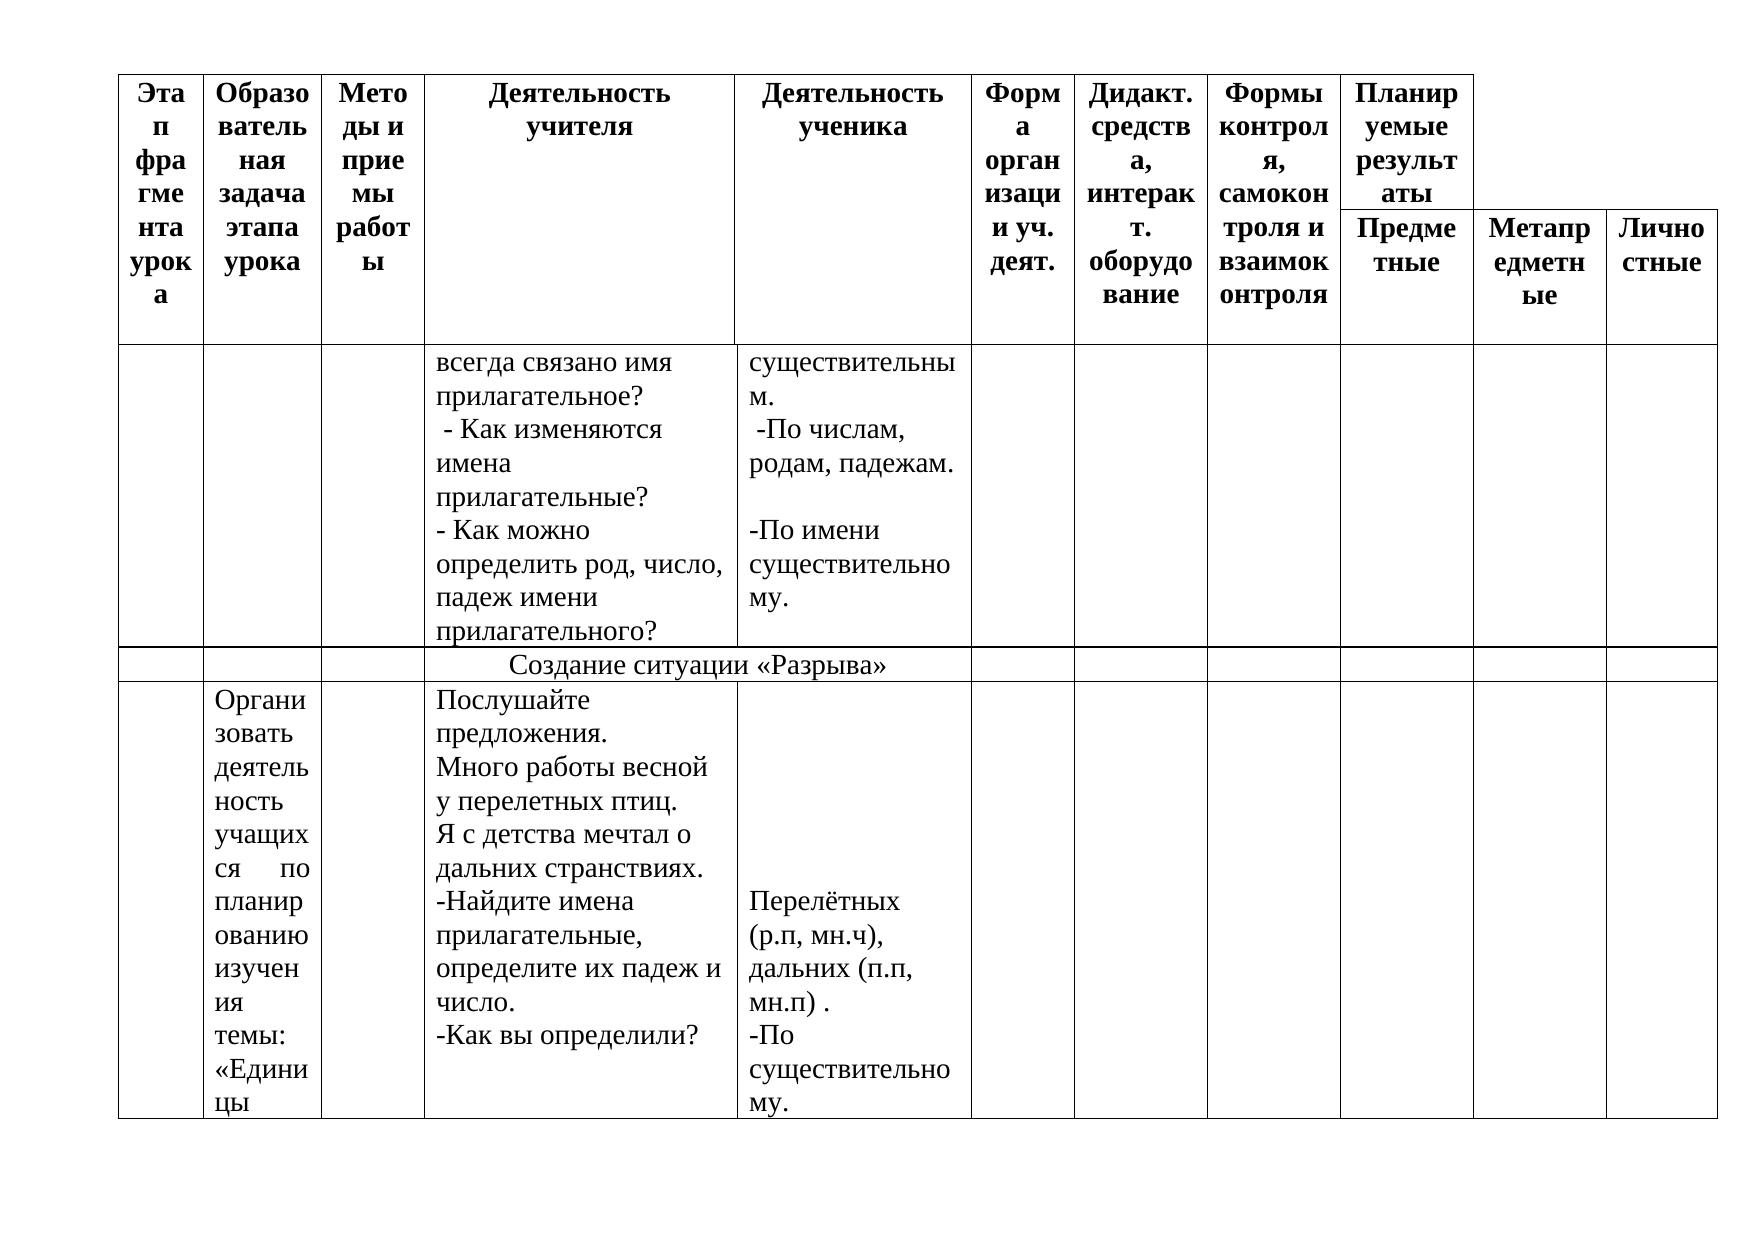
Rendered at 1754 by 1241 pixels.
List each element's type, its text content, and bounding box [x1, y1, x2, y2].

table_cell [1607, 648, 1617, 681]
table_cell [1208, 682, 1340, 1118]
table_cell Организовать деятельность учащихся по планированию изучения темы: «Единицы массы. Тонна. Центнер». [204, 682, 321, 1118]
table_cell [322, 682, 424, 1118]
table_header Дидакт. средства, интеракт. оборудование [1075, 75, 1207, 343]
table_cell [1607, 682, 1717, 1118]
table_cell [1063, 648, 1074, 681]
table_cell [1208, 648, 1218, 681]
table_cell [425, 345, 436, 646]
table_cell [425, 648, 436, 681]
table_header Методы и приемы работы [322, 75, 424, 343]
table_header Форма организации уч. деят. [972, 75, 1074, 343]
table_header Деятельность учителя [425, 75, 734, 343]
table_cell [1595, 648, 1606, 681]
table_header Образовательная задача этапа урока [204, 75, 321, 343]
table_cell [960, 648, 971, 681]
table_cell [1341, 648, 1351, 681]
table_cell [972, 682, 1074, 1118]
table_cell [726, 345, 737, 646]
table_cell [1706, 648, 1717, 681]
table_cell [192, 648, 203, 681]
table_header Этап фрагмента урока [119, 75, 203, 343]
table_cell [1075, 682, 1207, 1118]
table_cell [413, 648, 424, 681]
table_cell [1341, 682, 1473, 1118]
table_cell Предметные [1341, 210, 1473, 343]
table_cell [204, 648, 214, 681]
table_cell Метапредметные [1474, 210, 1606, 343]
table_cell [1474, 682, 1606, 1118]
table_cell Личностные [1607, 210, 1717, 343]
table_cell [119, 648, 129, 681]
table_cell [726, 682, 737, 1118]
table_header Формы контроля, самоконтроля и взаимоконтроля [1208, 75, 1340, 343]
table_cell [1196, 648, 1207, 681]
table_cell [119, 682, 203, 1118]
table_header Деятельность ученика [735, 75, 971, 343]
table_cell [1462, 648, 1473, 681]
table_cell [1329, 648, 1340, 681]
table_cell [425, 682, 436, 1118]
table_cell [972, 648, 982, 681]
table_cell [1075, 648, 1086, 681]
table_cell [322, 648, 333, 681]
table_cell [310, 648, 321, 681]
table_cell [1474, 648, 1484, 681]
